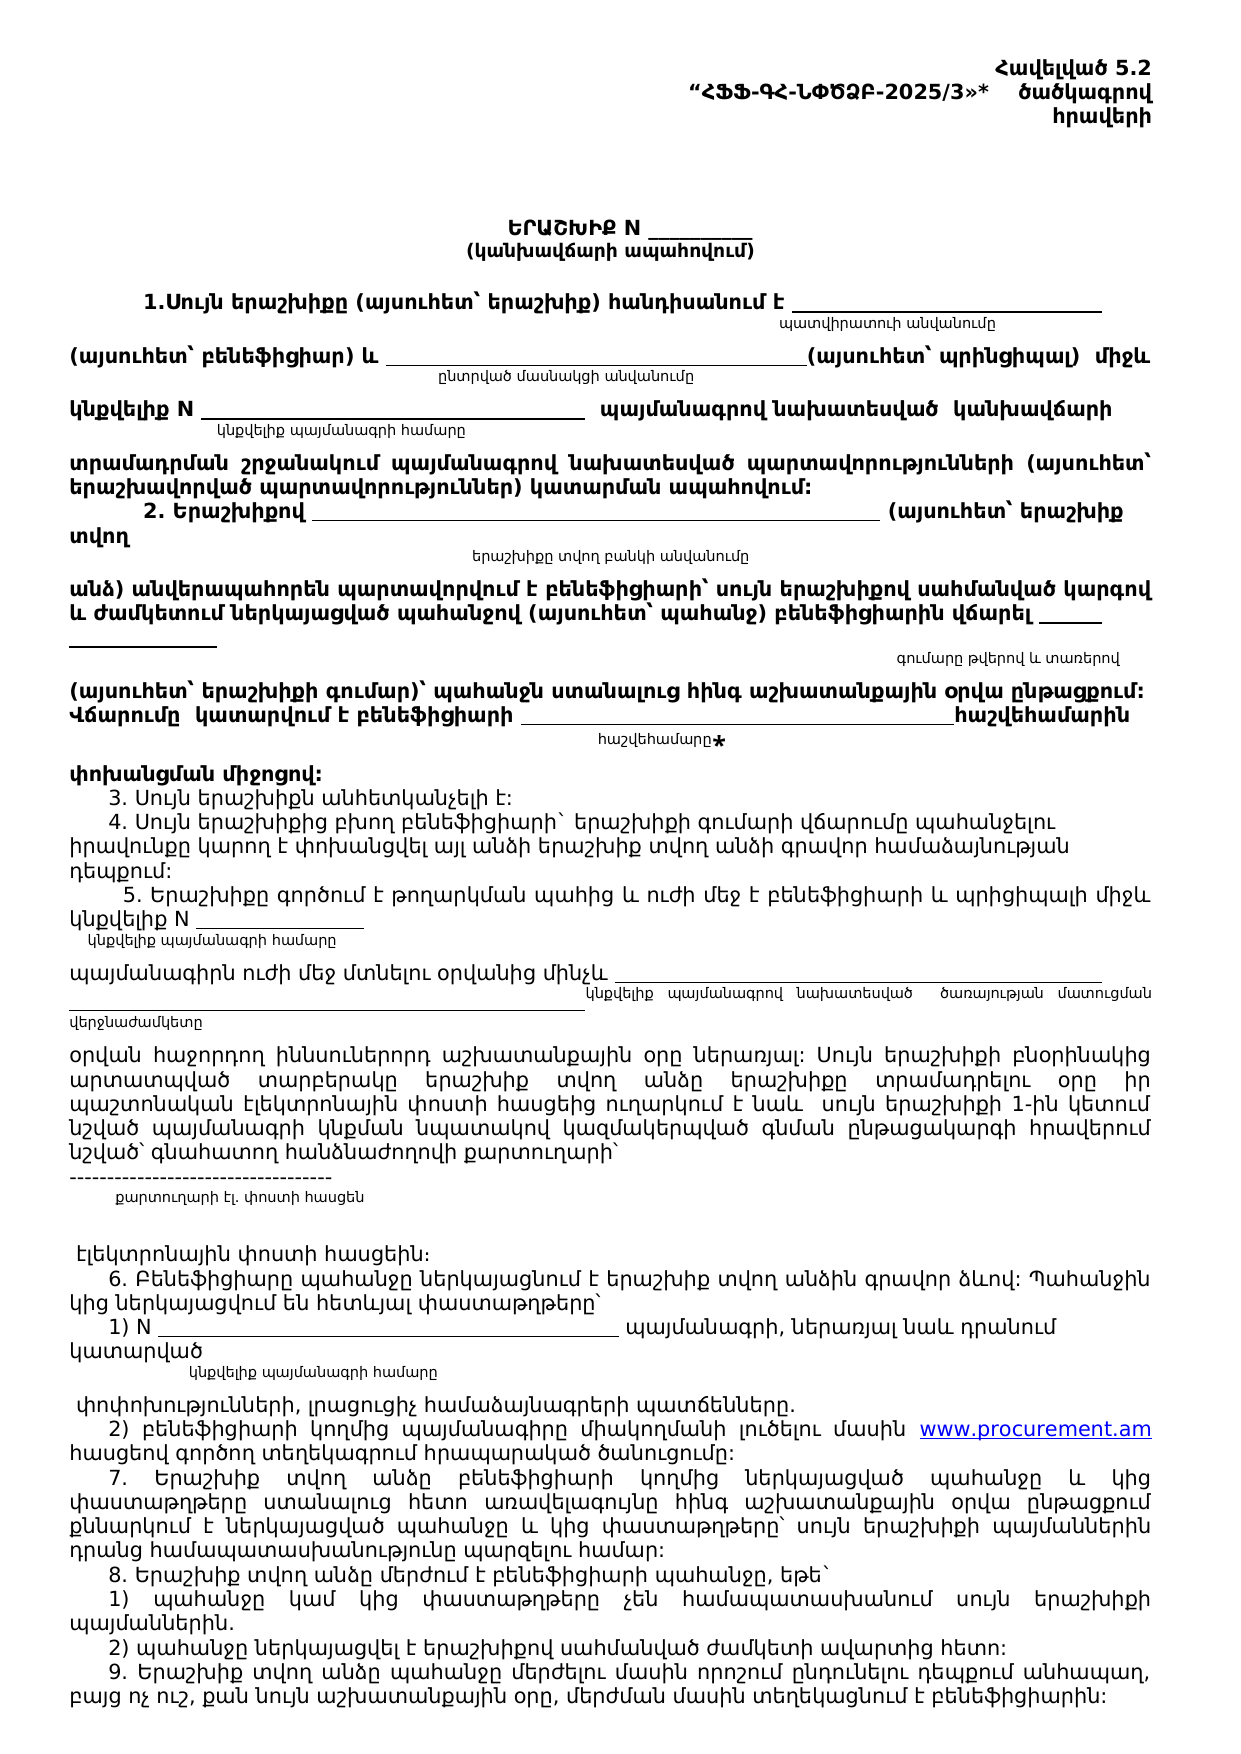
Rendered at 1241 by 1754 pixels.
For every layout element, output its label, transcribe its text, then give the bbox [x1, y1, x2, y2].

list ----------------------------------- [69, 1165, 1152, 1189]
text 6. Բենեֆիցիարը պահանջը ներկայացնում է երաշխիք տվող անձին գրավոր ձևով: Պահանջին կից ներկայացվում են հետևյալ փաստաթղթերը՝ [69, 1267, 1152, 1315]
text 5. Երաշխիքը գործում է թողարկման պահից և ուժի մեջ է բենեֆիցիարի և պրիցիպալի միջև կնքվելիք N [69, 883, 1152, 932]
text հաշվեհամարը* փոխանցման միջոցով: [69, 728, 1152, 786]
list էլեկտրոնային փոստի հասցեին։ [69, 1242, 1152, 1267]
text փոփոխությունների, լրացուցիչ համաձայնագրերի պատճենները. [69, 1393, 1152, 1417]
text 1) պահանջը կամ կից փաստաթղթերը չեն համապատասխանում սույն երաշխիքի պայմաններին. [69, 1587, 1152, 1636]
text երաշխիքը տվող բանկի անվանումը [69, 548, 1152, 577]
text 3. Սույն երաշխիքն անհետկանչելի է: [69, 786, 1152, 810]
text կնքվելիք N պայմանագրով նախատեսված կանխավճարի [69, 397, 1152, 422]
text անձ) անվերապահորեն պարտավորվում է բենեֆիցիարի՝ սույն երաշխիքով սահմանված կարգով և ժամկետում ներկայացված պահանջով (այսուհետ՝ պահանջ) բենեֆիցիարին վճարել [69, 577, 1152, 650]
text 2) բենեֆիցիարի կողմից պայմանագիրը միակողմանի լուծելու մասին www.procurement.am հասցեով գործող տեղեկագրում հրապարակած ծանուցումը: [69, 1417, 1152, 1466]
text տրամադրման շրջանակում պայմանագրով նախատեսված պարտավորությունների (այսուհետ՝ երաշխավորված պարտավորություններ) կատարման ապահովում: [69, 451, 1152, 499]
text Հավելված 5.2 [69, 56, 1152, 80]
text (այսուհետ՝ բենեֆիցիար) և (այսուհետ՝ պրինցիպալ) միջև ընտրված մասնակցի անվանումը [69, 344, 1152, 397]
text 4. Սույն երաշխիքից բխող բենեֆիցիարի` երաշխիքի գումարի վճարումը պահանջելու իրավունքը կարող է փոխանցվել այլ անձի երաշխիք տվող անձի գրավոր համաձայնության դեպքում: [69, 810, 1152, 883]
text կնքվելիք պայմանագրի համարը [69, 1364, 1152, 1393]
list օրվան հաջորդող իննսուներորդ աշխատանքային օրը ներառյալ: Սույն երաշխիքի բնօրինակից արտատպված տարբերակը երաշխիք տվող անձը երաշխիքը տրամադրելու օրը իր պաշտոնական էլեկտրոնային փոստի հասցեից ուղարկում է նաև սույն երաշխիքի 1-ին կետում նշված պայմանագրի կնքման նպատակով կազմակերպված գնման ընթացակարգի հրավերում նշված՝ գնահատող հանձնաժողովի քարտուղարի՝ [69, 1043, 1152, 1165]
text կնքվելիք պայմանագրի համարը [69, 932, 1152, 961]
text 7. Երաշխիք տվող անձը բենեֆիցիարի կողմից ներկայացված պահանջը և կից փաստաթղթերը ստանալուց հետո առավելագույնը հինգ աշխատանքային օրվա ընթացքում քննարկում է ներկայացված պահանջը և կից փաստաթղթերը՝ սույն երաշխիքի պայմաններին դրանց համապատասխանությունը պարզելու համար: [69, 1466, 1152, 1563]
text 1) N պայմանագրի, ներառյալ նաև դրանում կատարված [69, 1315, 1152, 1364]
text 2. Երաշխիքով (այսուհետ՝ երաշխիք տվող [69, 499, 1152, 548]
text (այսուհետ՝ երաշխիքի գումար)՝ պահանջն ստանալուց հինգ աշխատանքային օրվա ընթացքում: Վճարումը կատարվում է բենեֆիցիարի հաշվեհամարին [69, 679, 1152, 728]
text գումարը թվերով և տառերով [69, 650, 1152, 679]
text 2) պահանջը ներկայացվել է երաշխիքով սահմանված ժամկետի ավարտից հետո: [69, 1636, 1152, 1660]
text կնքվելիք պայմանագրի համարը [69, 422, 1152, 451]
list քարտուղարի էլ. փոստի հասցեն [69, 1189, 1152, 1218]
text պատվիրատուի անվանումը [659, 315, 1152, 344]
text 8. Երաշխիք տվող անձը մերժում է բենեֆիցիարի պահանջը, եթե` [69, 1563, 1152, 1587]
text (կանխավճարի ապահովում) [69, 240, 1152, 262]
text “ՀՖՖ-ԳՀ-ՆՓԾՁԲ-2025/3»* ծածկագրով [69, 80, 1152, 104]
list պայմանագիրն ուժի մեջ մտնելու օրվանից մինչև կնքվելիք պայմանագրով նախատեսված ծառայության մատուցման վերջնաժամկետը [69, 961, 1152, 1043]
text ԵՐԱՇԽԻՔ N __________ [69, 216, 1152, 240]
text 1.Սույն երաշխիքը (այսուհետ՝ երաշխիք) հանդիսանում է [69, 290, 1152, 315]
text հրավերի [69, 104, 1152, 128]
text 9. Երաշխիք տվող անձը պահանջը մերժելու մասին որոշում ընդունելու դեպքում անհապաղ, բայց ոչ ուշ, քան նույն աշխատանքային օրը, մերժման մասին տեղեկացնում է բենեֆիցիարին: [69, 1660, 1152, 1708]
